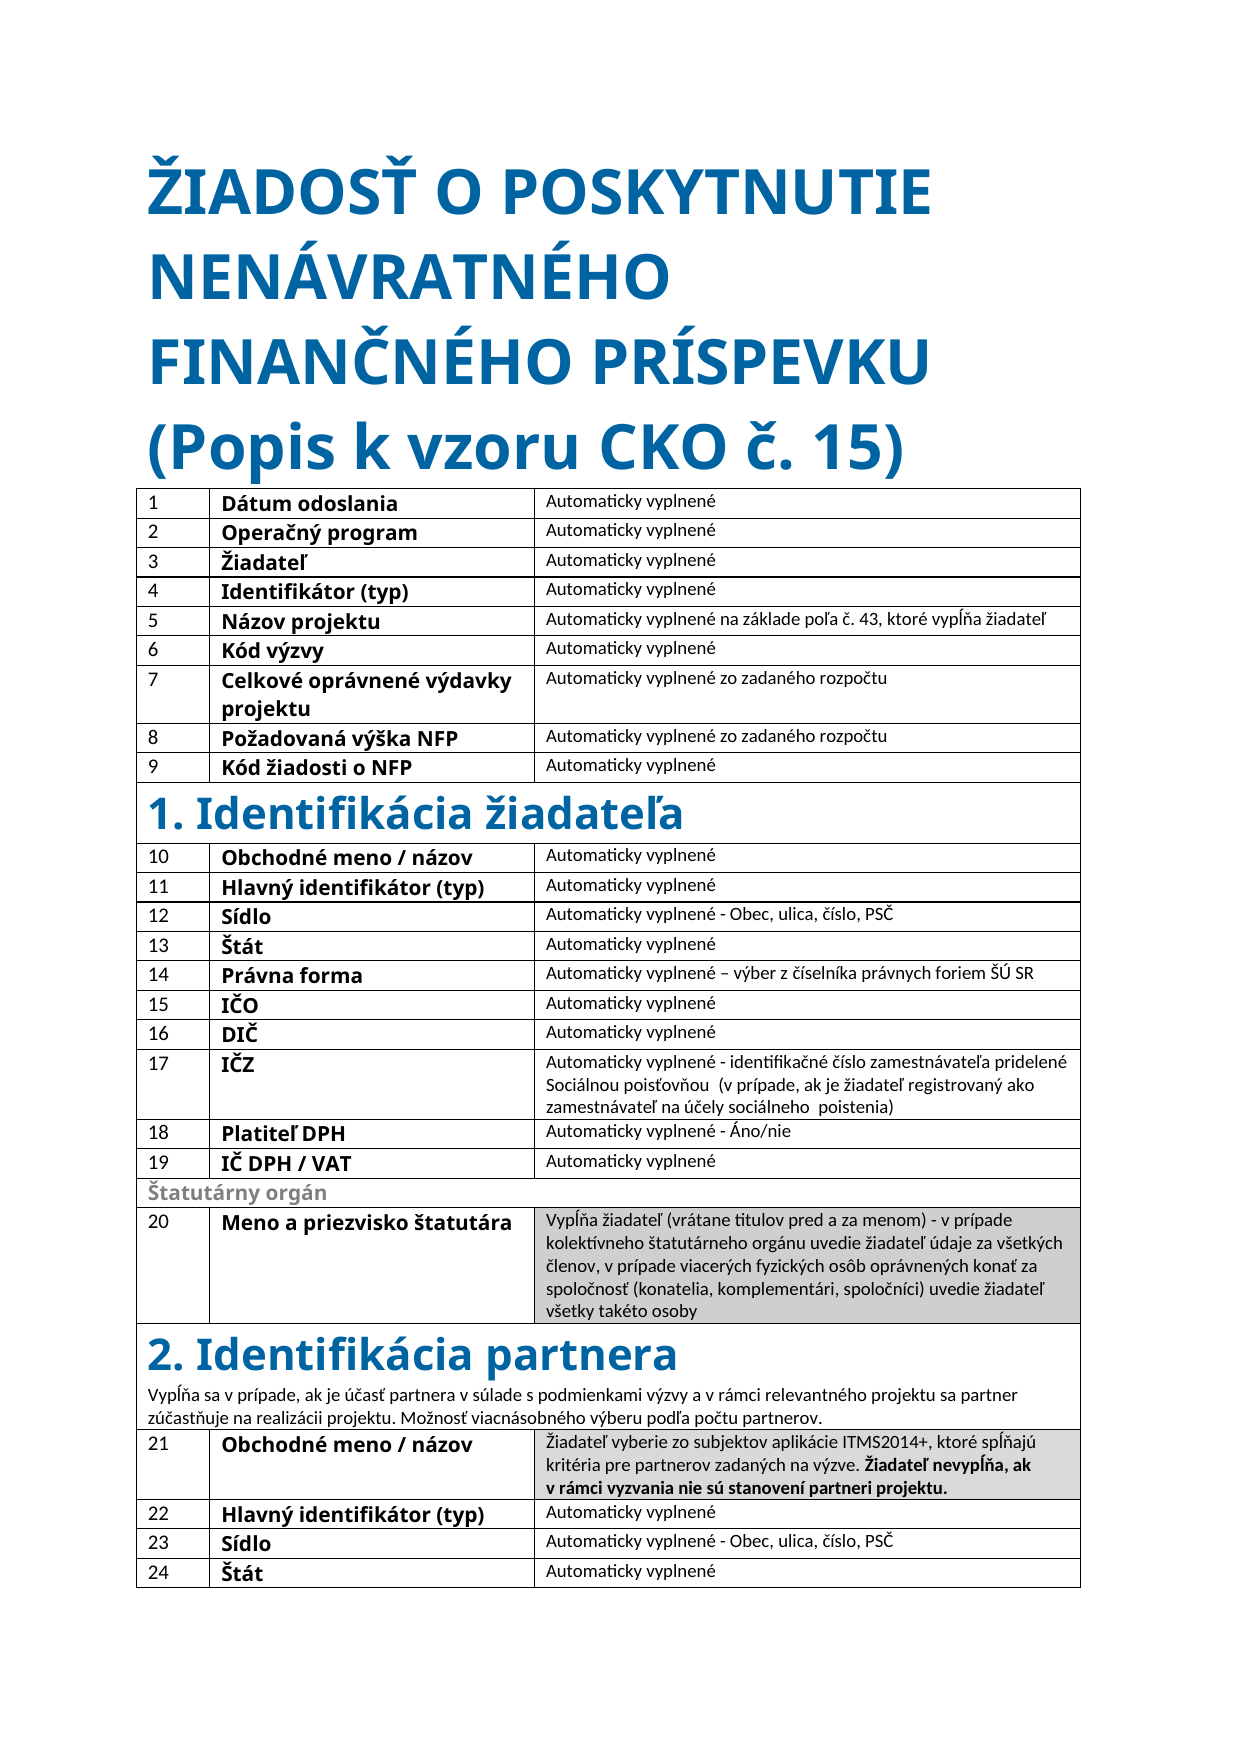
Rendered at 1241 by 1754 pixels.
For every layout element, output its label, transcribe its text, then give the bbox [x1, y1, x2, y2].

table_cell 8 [137, 724, 209, 752]
table_cell 19 [137, 1149, 209, 1177]
table_cell Žiadateľ vyberie zo subjektov aplikácie ITMS2014+, ktoré spĺňajú kritéria pre partnerov zadaných na výzve. Žiadateľ nevypĺňa, ak v rámci vyzvania nie sú stanovení partneri projektu. [535, 1430, 1080, 1499]
table_cell Hlavný identifikátor (typ) [210, 1500, 534, 1528]
table_cell 23 [137, 1529, 209, 1558]
table_cell Názov projektu [210, 607, 534, 635]
table_cell Právna forma [210, 961, 534, 990]
table_cell Automaticky vyplnené na základe poľa č. 43, ktoré vypĺňa žiadateľ [535, 607, 1080, 635]
table_cell 7 [137, 666, 209, 723]
table_cell IČ DPH / VAT [210, 1149, 534, 1177]
table_cell Automaticky vyplnené - identifikačné číslo zamestnávateľa pridelené Sociálnou poisťovňou (v prípade, ak je žiadateľ registrovaný ako zamestnávateľ na účely sociálneho poistenia) [535, 1050, 1080, 1118]
table_cell 13 [137, 932, 209, 960]
table_cell IČO [210, 991, 534, 1019]
table_cell Štát [210, 932, 534, 960]
table_cell 12 [137, 903, 209, 931]
table_cell Identifikátor (typ) [210, 578, 534, 606]
table_cell 21 [137, 1430, 209, 1499]
table_cell Automaticky vyplnené [535, 578, 1080, 606]
table_cell Žiadateľ [210, 548, 534, 576]
table_header Dátum odoslania [210, 489, 534, 517]
table_cell Štát [210, 1559, 534, 1587]
table_cell Automaticky vyplnené [535, 636, 1080, 665]
table_cell Automaticky vyplnené - Áno/nie [535, 1120, 1080, 1148]
table_cell Automaticky vyplnené - Obec, ulica, číslo, PSČ [535, 1529, 1080, 1558]
text ŽIADOSŤ O POSKYTNUTIE NENÁVRATNÉHO FINANČNÉHO PRÍSPEVKU (Popis k vzoru CKO č. 15) [148, 148, 1093, 488]
table_cell 2 [137, 519, 209, 547]
table_header Automaticky vyplnené [535, 489, 1080, 517]
table_cell Celkové oprávnené výdavky projektu [210, 666, 534, 723]
table_cell Automaticky vyplnené zo zadaného rozpočtu [535, 724, 1080, 752]
table_cell 22 [137, 1500, 209, 1528]
table_cell Sídlo [210, 903, 534, 931]
table_cell Operačný program [210, 519, 534, 547]
table_cell Štatutárny orgán [137, 1179, 1080, 1207]
table_cell DIČ [210, 1020, 534, 1049]
table_cell Hlavný identifikátor (typ) [210, 873, 534, 901]
table_cell Automaticky vyplnené [535, 1500, 1080, 1528]
table_cell 20 [137, 1208, 209, 1323]
table_cell 17 [137, 1050, 209, 1118]
table_cell Automaticky vyplnené [535, 1020, 1080, 1049]
table_cell Kód žiadosti o NFP [210, 753, 534, 782]
table_cell 9 [137, 753, 209, 782]
table_cell 16 [137, 1020, 209, 1049]
table_cell Automaticky vyplnené [535, 753, 1080, 782]
table_cell Automaticky vyplnené zo zadaného rozpočtu [535, 666, 1080, 723]
table_cell Automaticky vyplnené [535, 1149, 1080, 1177]
table_cell Automaticky vyplnené [535, 932, 1080, 960]
table_cell Obchodné meno / názov [210, 1430, 534, 1499]
table_cell IČZ [210, 1050, 534, 1118]
table_cell Automaticky vyplnené [535, 548, 1080, 576]
table_cell 24 [137, 1559, 209, 1587]
table_cell 5 [137, 607, 209, 635]
table_cell Automaticky vyplnené – výber z číselníka právnych foriem ŠÚ SR [535, 961, 1080, 990]
table_cell Platiteľ DPH [210, 1120, 534, 1148]
table_cell 1. Identifikácia žiadateľa [137, 783, 1080, 842]
table_cell 10 [137, 844, 209, 872]
table_cell Automaticky vyplnené [535, 844, 1080, 872]
table_cell 11 [137, 873, 209, 901]
table_cell Automaticky vyplnené - Obec, ulica, číslo, PSČ [535, 903, 1080, 931]
table_cell 14 [137, 961, 209, 990]
table_cell Automaticky vyplnené [535, 873, 1080, 901]
table_cell Vypĺňa žiadateľ (vrátane titulov pred a za menom) - v prípade kolektívneho štatutárneho orgánu uvedie žiadateľ údaje za všetkých členov, v prípade viacerých fyzických osôb oprávnených konať za spoločnosť (konatelia, komplementári, spoločníci) uvedie žiadateľ všetky takéto osoby [535, 1208, 1080, 1323]
table_cell 18 [137, 1120, 209, 1148]
table_cell Kód výzvy [210, 636, 534, 665]
table_cell Sídlo [210, 1529, 534, 1558]
table_cell Obchodné meno / názov [210, 844, 534, 872]
table_cell 2. Identifikácia partnera Vypĺňa sa v prípade, ak je účasť partnera v súlade s podmienkami výzvy a v rámci relevantného projektu sa partner zúčastňuje na realizácii projektu. Možnosť viacnásobného výberu podľa počtu partnerov. [137, 1324, 1080, 1429]
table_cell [535, 1559, 1080, 1587]
table_cell Automaticky vyplnené [535, 991, 1080, 1019]
table_cell Požadovaná výška NFP [210, 724, 534, 752]
table_cell 15 [137, 991, 209, 1019]
table_cell 3 [137, 548, 209, 576]
table_cell 4 [137, 578, 209, 606]
table_cell Meno a priezvisko štatutára [210, 1208, 534, 1323]
table_cell 6 [137, 636, 209, 665]
table_cell Automaticky vyplnené [535, 519, 1080, 547]
table_header 1 [137, 489, 209, 517]
